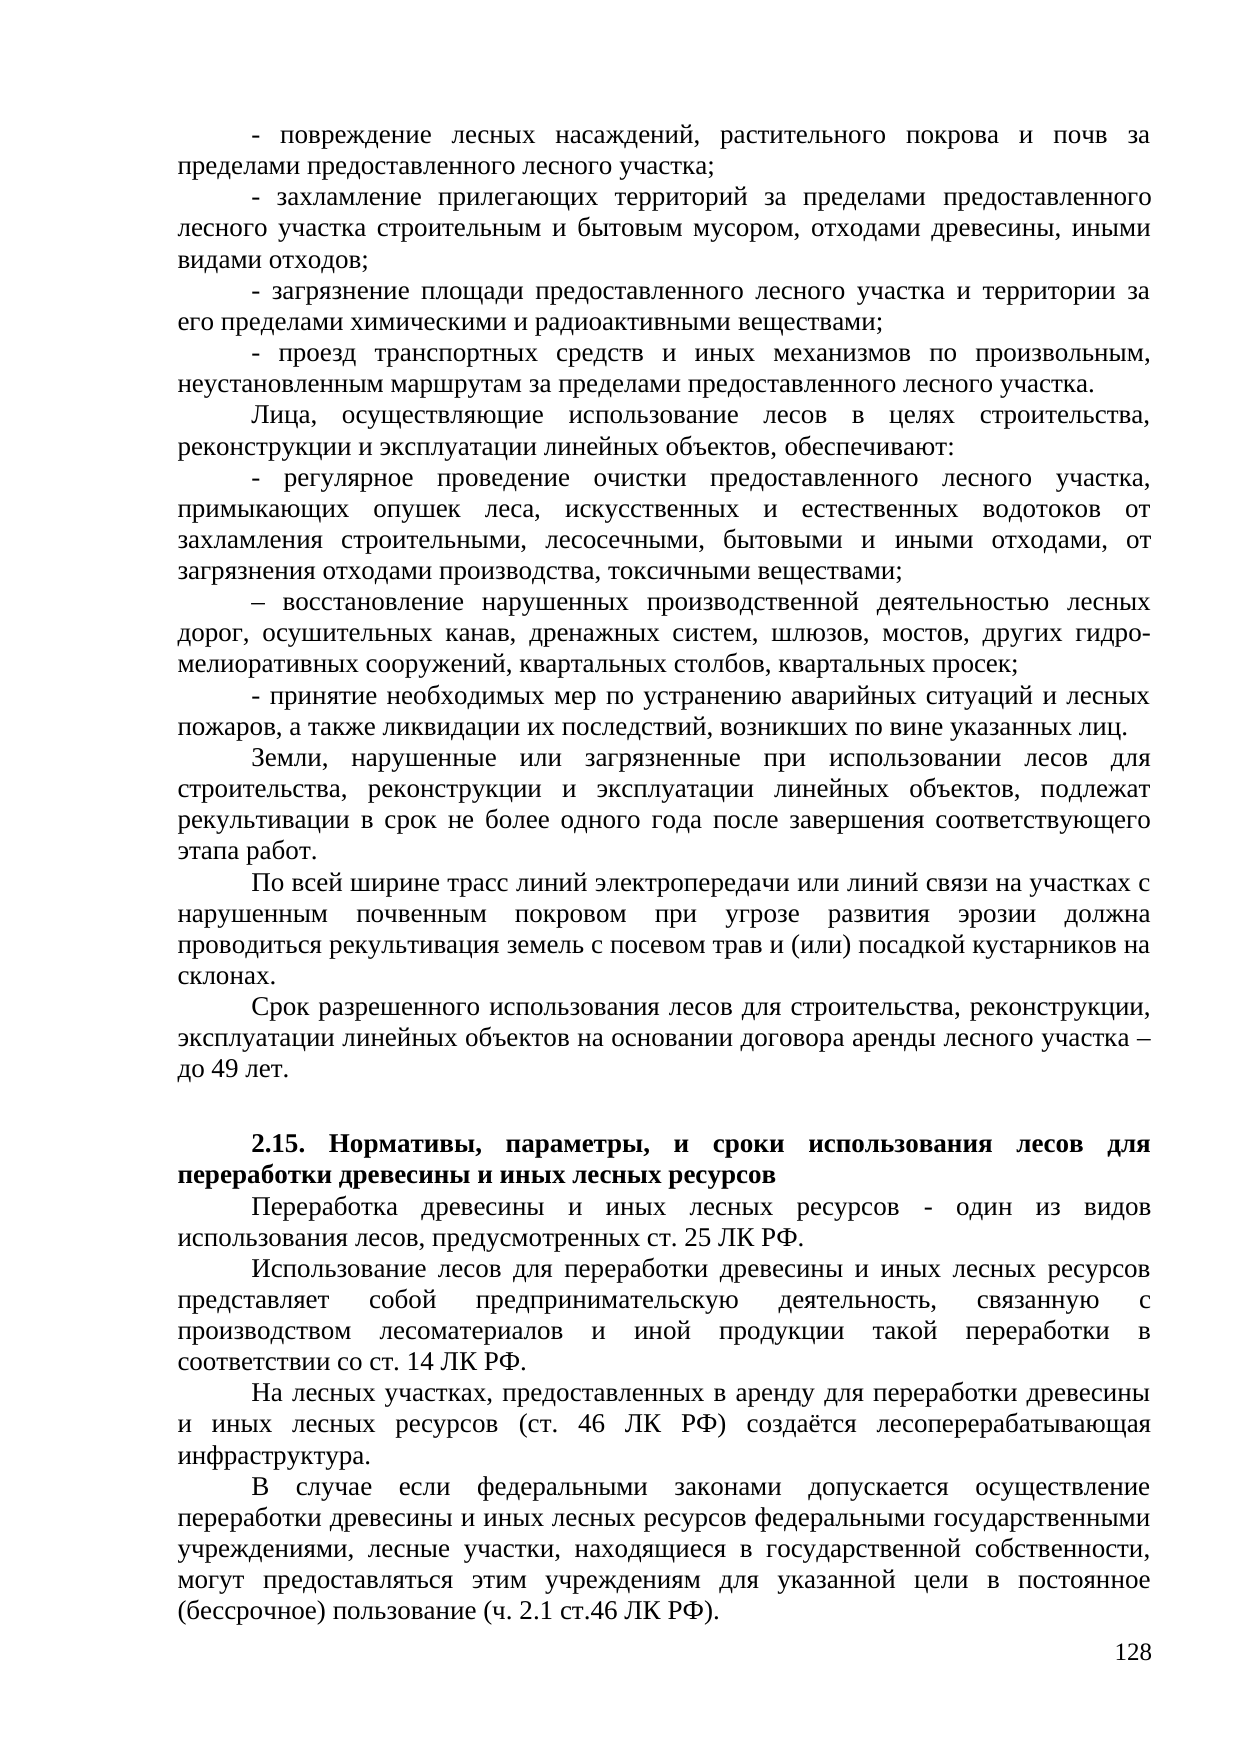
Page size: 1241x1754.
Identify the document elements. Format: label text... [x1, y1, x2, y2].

text Лица, осуществляющие использование лесов в целях строительства, реконструкции и эксплуатации линейных объектов, обеспечивают: [177, 398, 1152, 461]
text - принятие необходимых мер по устранению аварийных ситуаций и лесных пожаров, а также ликвидации их последствий, возникших по вине указанных лиц. [177, 679, 1152, 741]
text Срок разрешенного использования лесов для строительства, реконструкции, эксплуатации линейных объектов на основании договора аренды лесного участка – до 49 лет. [177, 990, 1152, 1084]
text Переработка древесины и иных лесных ресурсов - один из видов использования лесов, предусмотренных ст. 25 ЛК РФ. [177, 1189, 1152, 1252]
text 2.15. Нормативы, параметры, и сроки использования лесов для переработки древесины и иных лесных ресурсов [177, 1127, 1152, 1189]
text В случае если федеральными законами допускается осуществление переработки древесины и иных лесных ресурсов федеральными государственными учреждениями, лесные участки, находящиеся в государственной собственности, могут предоставляться этим учреждениям для указанной цели в постоянное (бессрочное) пользование (ч. 2.1 ст.46 ЛК РФ). [177, 1470, 1152, 1626]
text - проезд транспортных средств и иных механизмов по произвольным, неустановленным маршрутам за пределами предоставленного лесного участка. [177, 336, 1152, 398]
text - повреждение лесных насаждений, растительного покрова и почв за пределами предоставленного лесного участка; [177, 118, 1152, 180]
text - регулярное проведение очистки предоставленного лесного участка, примыкающих опушек леса, искусственных и естественных водотоков от захламления строительными, лесосечными, бытовыми и иными отходами, от загрязнения отходами производства, токсичными веществами; [177, 461, 1152, 585]
text – восстановление нарушенных производственной деятельностью лесных дорог, осушительных канав, дренажных систем, шлюзов, мостов, других гидро-мелиоративных сооружений, квартальных столбов, квартальных просек; [177, 585, 1152, 679]
text На лесных участках, предоставленных в аренду для переработки древесины и иных лесных ресурсов (ст. 46 ЛК РФ) создаётся лесоперерабатывающая инфраструктура. [177, 1376, 1152, 1470]
text - загрязнение площади предоставленного лесного участка и территории за его пределами химическими и радиоактивными веществами; [177, 274, 1152, 336]
text По всей ширине трасс линий электропередачи или линий связи на участках с нарушенным почвенным покровом при угрозе развития эрозии должна проводиться рекультивация земель с посевом трав и (или) посадкой кустарников на склонах. [177, 866, 1152, 990]
text Использование лесов для переработки древесины и иных лесных ресурсов представляет собой предпринимательскую деятельность, связанную с производством лесоматериалов и иной продукции такой переработки в соответствии со ст. 14 ЛК РФ. [177, 1252, 1152, 1376]
text Земли, нарушенные или загрязненные при использовании лесов для строительства, реконструкции и эксплуатации линейных объектов, подлежат рекультивации в срок не более одного года после завершения соответствующего этапа работ. [177, 741, 1152, 866]
text - захламление прилегающих территорий за пределами предоставленного лесного участка строительным и бытовым мусором, отходами древесины, иными видами отходов; [177, 180, 1152, 274]
